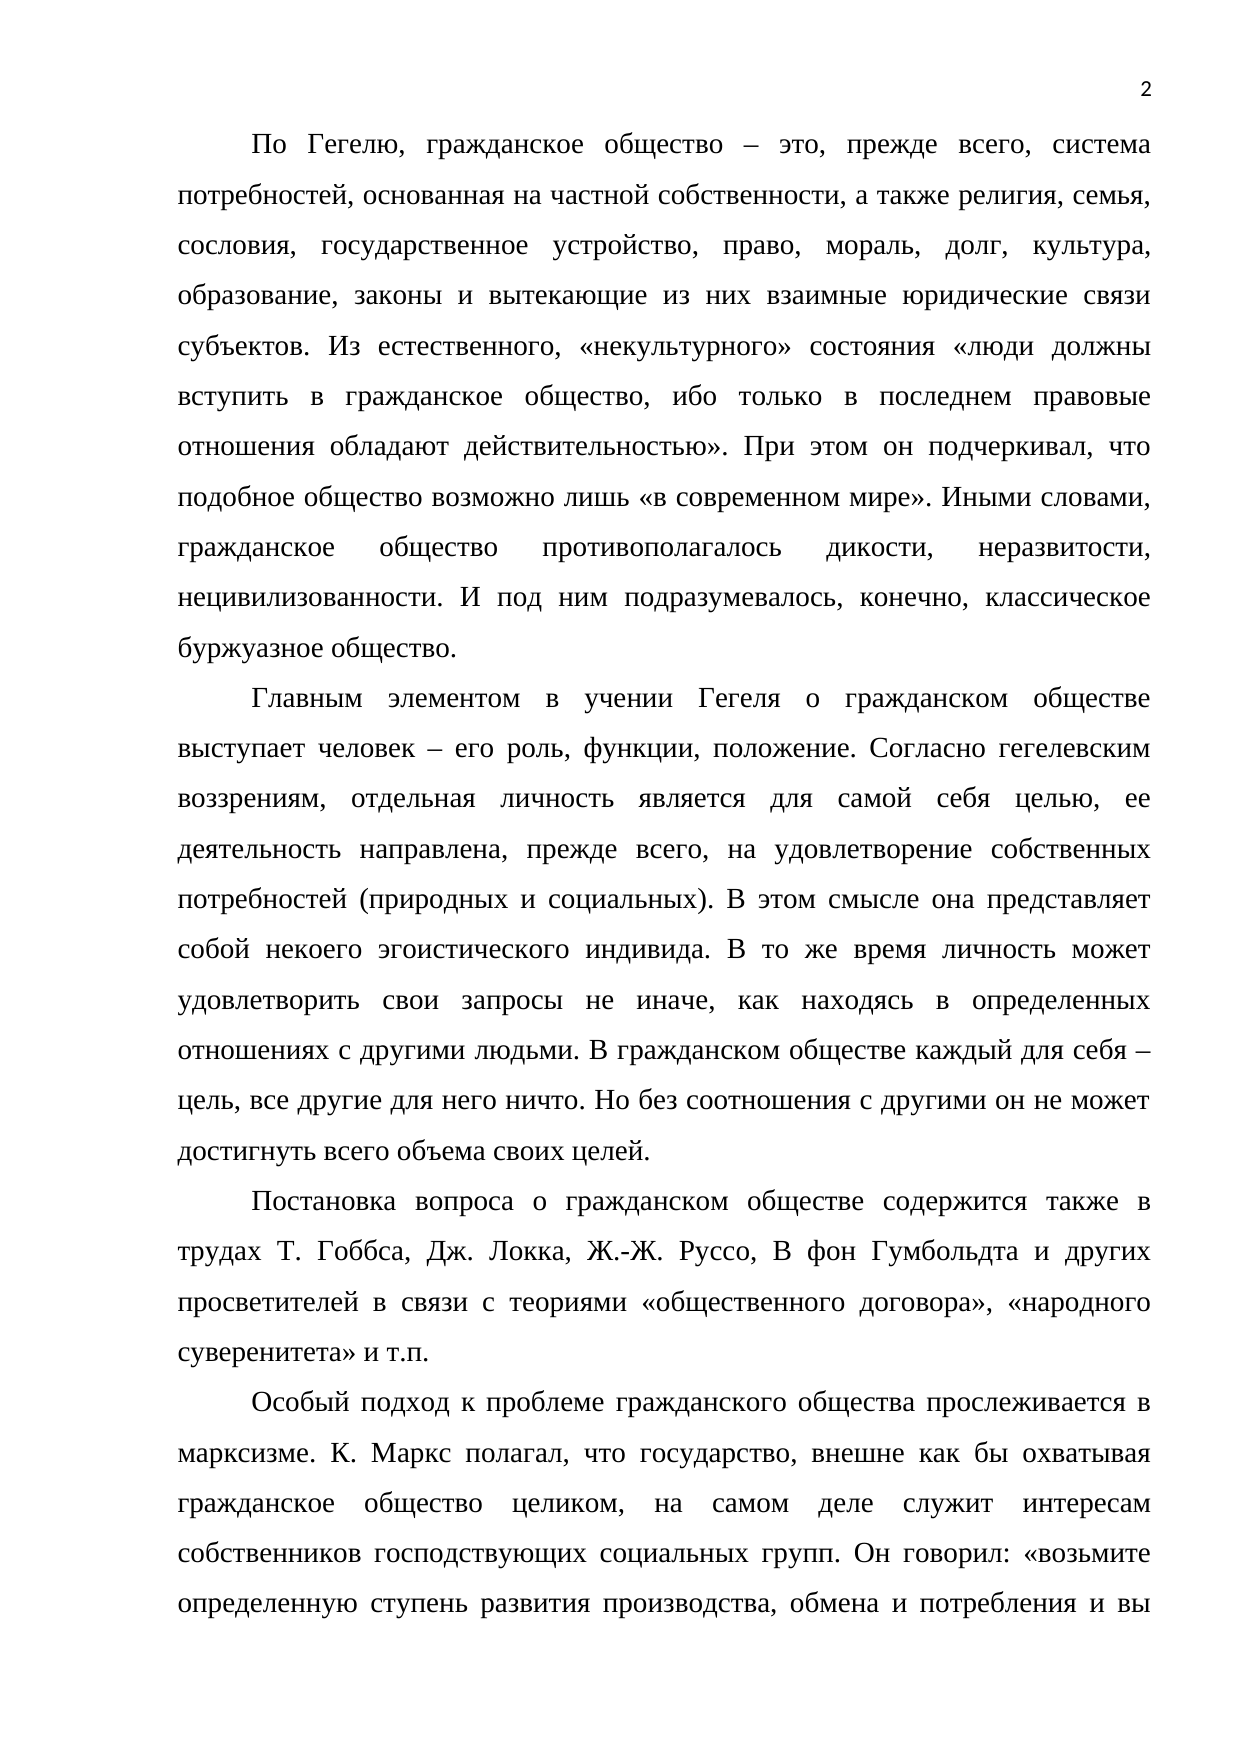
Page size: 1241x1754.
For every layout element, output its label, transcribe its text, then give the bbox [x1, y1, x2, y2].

text Постановка вопроса о гражданском обществе содержится также в трудах Т. Гоббса, Дж. Локка, Ж.-Ж. Руссо, В фон Гумбольдта и других просветителей в связи с теориями «общественного договора», «народного суверенитета» и т.п. [177, 1183, 1152, 1368]
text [177, 1384, 1152, 1619]
text По Гегелю, гражданское общество – это, прежде всего, система потребностей, основанная на частной собственности, а также религия, семья, сословия, государственное устройство, право, мораль, долг, культура, образование, законы и вытекающие из них взаимные юридические связи субъектов. Из естественного, «некультурного» состояния «люди должны вступить в гражданское общество, ибо только в последнем правовые отношения обладают действительностью». При этом он подчеркивал, что подобное общество возможно лишь «в современном мире». Иными словами, гражданское общество противополагалось дикости, неразвитости, нецивилизованности. И под ним подразумевалось, конечно, классическое буржуазное общество. [177, 127, 1152, 663]
text Главным элементом в учении Гегеля о гражданском обществе выступает человек – его роль, функции, положение. Согласно гегелевским воззрениям, отдельная личность является для самой себя целью, ее деятельность направлена, прежде всего, на удовлетворение собственных потребностей (природных и социальных). В этом смысле она представляет собой некоего эгоистического индивида. В то же время личность может удовлетворить свои запросы не иначе, как находясь в определенных отношениях с другими людьми. В гражданском обществе каждый для себя – цель, все другие для него ничто. Но без соотношения с другими он не может достигнуть всего объема своих целей. [177, 680, 1152, 1166]
